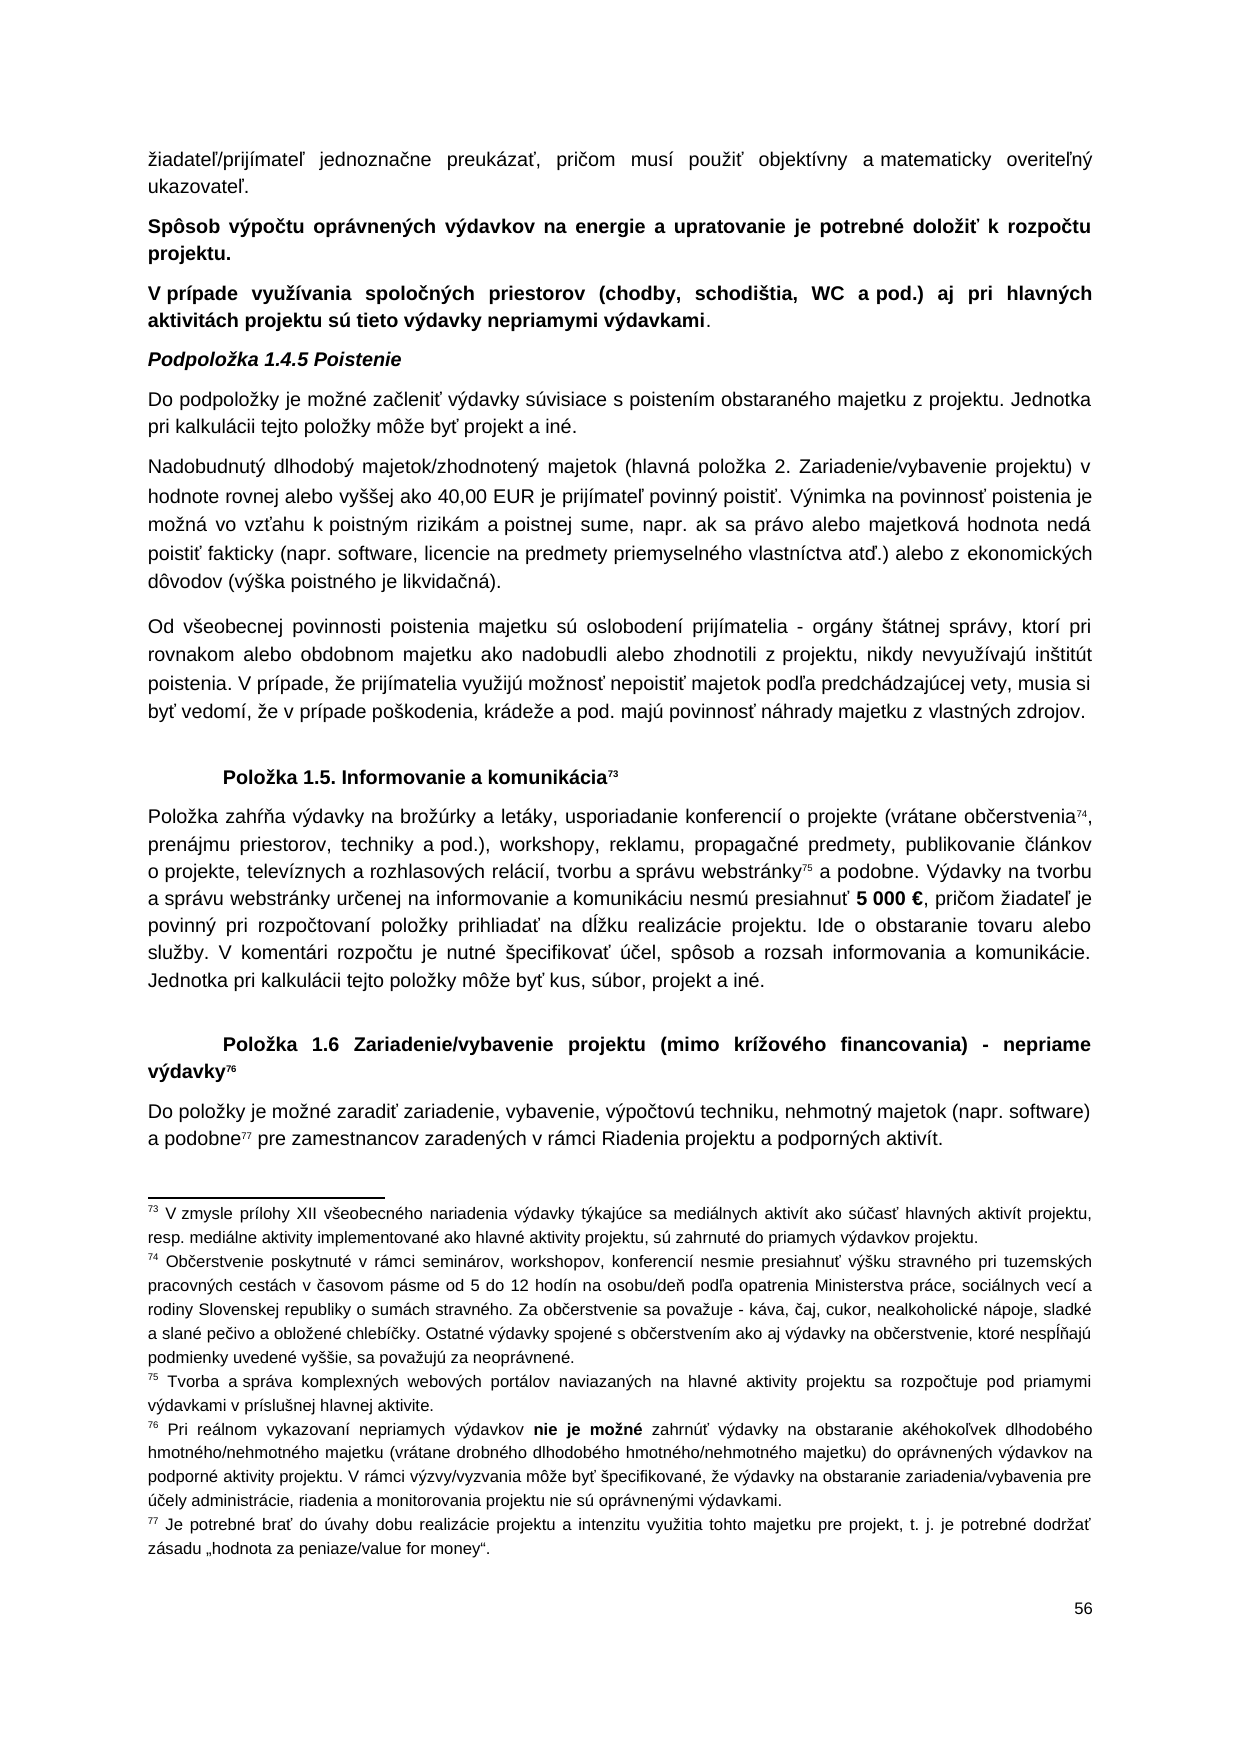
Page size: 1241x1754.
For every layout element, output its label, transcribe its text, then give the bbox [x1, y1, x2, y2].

text Do podpoložky je možné začleniť výdavky súvisiace s poistením obstaraného majetku z projektu. Jednotka pri kalkulácii tejto položky môže byť projekt a iné. [148, 388, 1092, 438]
text Spôsob výpočtu oprávnených výdavkov na energie a upratovanie je potrebné doložiť k rozpočtu projektu. [148, 214, 1092, 264]
text Od všeobecnej povinnosti poistenia majetku sú oslobodení prijímatelia - orgány štátnej správy, ktorí pri rovnakom alebo obdobnom majetku ako nadobudli alebo zhodnotili z projektu, nikdy nevyužívajú inštitút poistenia. V prípade, že prijímatelia využijú možnosť nepoistiť majetok podľa predchádzajúcej vety, musia si byť vedomí, že v prípade poškodenia, krádeže a pod. majú povinnosť náhrady majetku z vlastných zdrojov. [148, 615, 1092, 722]
text Do položky je možné zaradiť zariadenie, vybavenie, výpočtovú techniku, nehmotný majetok (napr. software) a podobne pre zamestnancov zaradených v rámci Riadenia projektu a podporných aktivít. [148, 1100, 1092, 1150]
text Nadobudnutý dlhodobý majetok/zhodnotený majetok (hlavná položka 2. Zariadenie/vybavenie projektu) v hodnote rovnej alebo vyššej ako 40,00 EUR je prijímateľ povinný poistiť. Výnimka na povinnosť poistenia je možná vo vzťahu k poistným rizikám a poistnej sume, napr. ak sa právo alebo majetková hodnota nedá poistiť fakticky (napr. software, licencie na predmety priemyselného vlastníctva atď.) alebo z ekonomických dôvodov (výška poistného je likvidačná). [148, 455, 1092, 592]
text V prípade, že žiadateľ/prijímateľ okrem aktivít vykonávaných v rámci projektu uskutočňuje aj činnosť mimo projektu a/alebo ak pri výdavkoch na energie a upratovanie, ktoré sa využívajú spoločne pre riadenie, administráciu a zároveň odborný personál projektu, si žiadateľ/prijímateľ výdavky na energie a upratovanie využívané na hlavné aktivity projektu bude rozpočtovať osobitne v rámci hlavných aktivít, môže si nárokovať iba pomernú časť výdavkov na energie a upratovanie. Spôsob výpočtu tejto pomernej časti musí žiadateľ/prijímateľ jednoznačne preukázať, pričom musí použiť objektívny a matematicky overiteľný ukazovateľ. [148, 148, 1092, 198]
text Položka 1.5. Informovanie a komunikácia [148, 766, 1092, 788]
text Položka zahŕňa výdavky na brožúrky a letáky, usporiadanie konferencií o projekte (vrátane občerstvenia, prenájmu priestorov, techniky a pod.), workshopy, reklamu, propagačné predmety, publikovanie článkov o projekte, televíznych a rozhlasových relácií, tvorbu a správu webstránky a podobne. Výdavky na tvorbu a správu webstránky určenej na informovanie a komunikáciu nesmú presiahnuť 5 000 €, pričom žiadateľ je povinný pri rozpočtovaní položky prihliadať na dĺžku realizácie projektu. Ide o obstaranie tovaru alebo služby. V komentári rozpočtu je nutné špecifikovať účel, spôsob a rozsah informovania a komunikácie. Jednotka pri kalkulácii tejto položky môže byť kus, súbor, projekt a iné. [148, 805, 1092, 991]
text Položka 1.6 Zariadenie/vybavenie projektu (mimo krížového financovania) - nepriame výdavky [148, 1033, 1092, 1083]
text Podpoložka 1.4.5 Poistenie [148, 348, 1092, 371]
text V prípade využívania spoločných priestorov (chodby, schodištia, WC a pod.) aj pri hlavných aktivitách projektu sú tieto výdavky nepriamymi výdavkami. [148, 281, 1092, 331]
